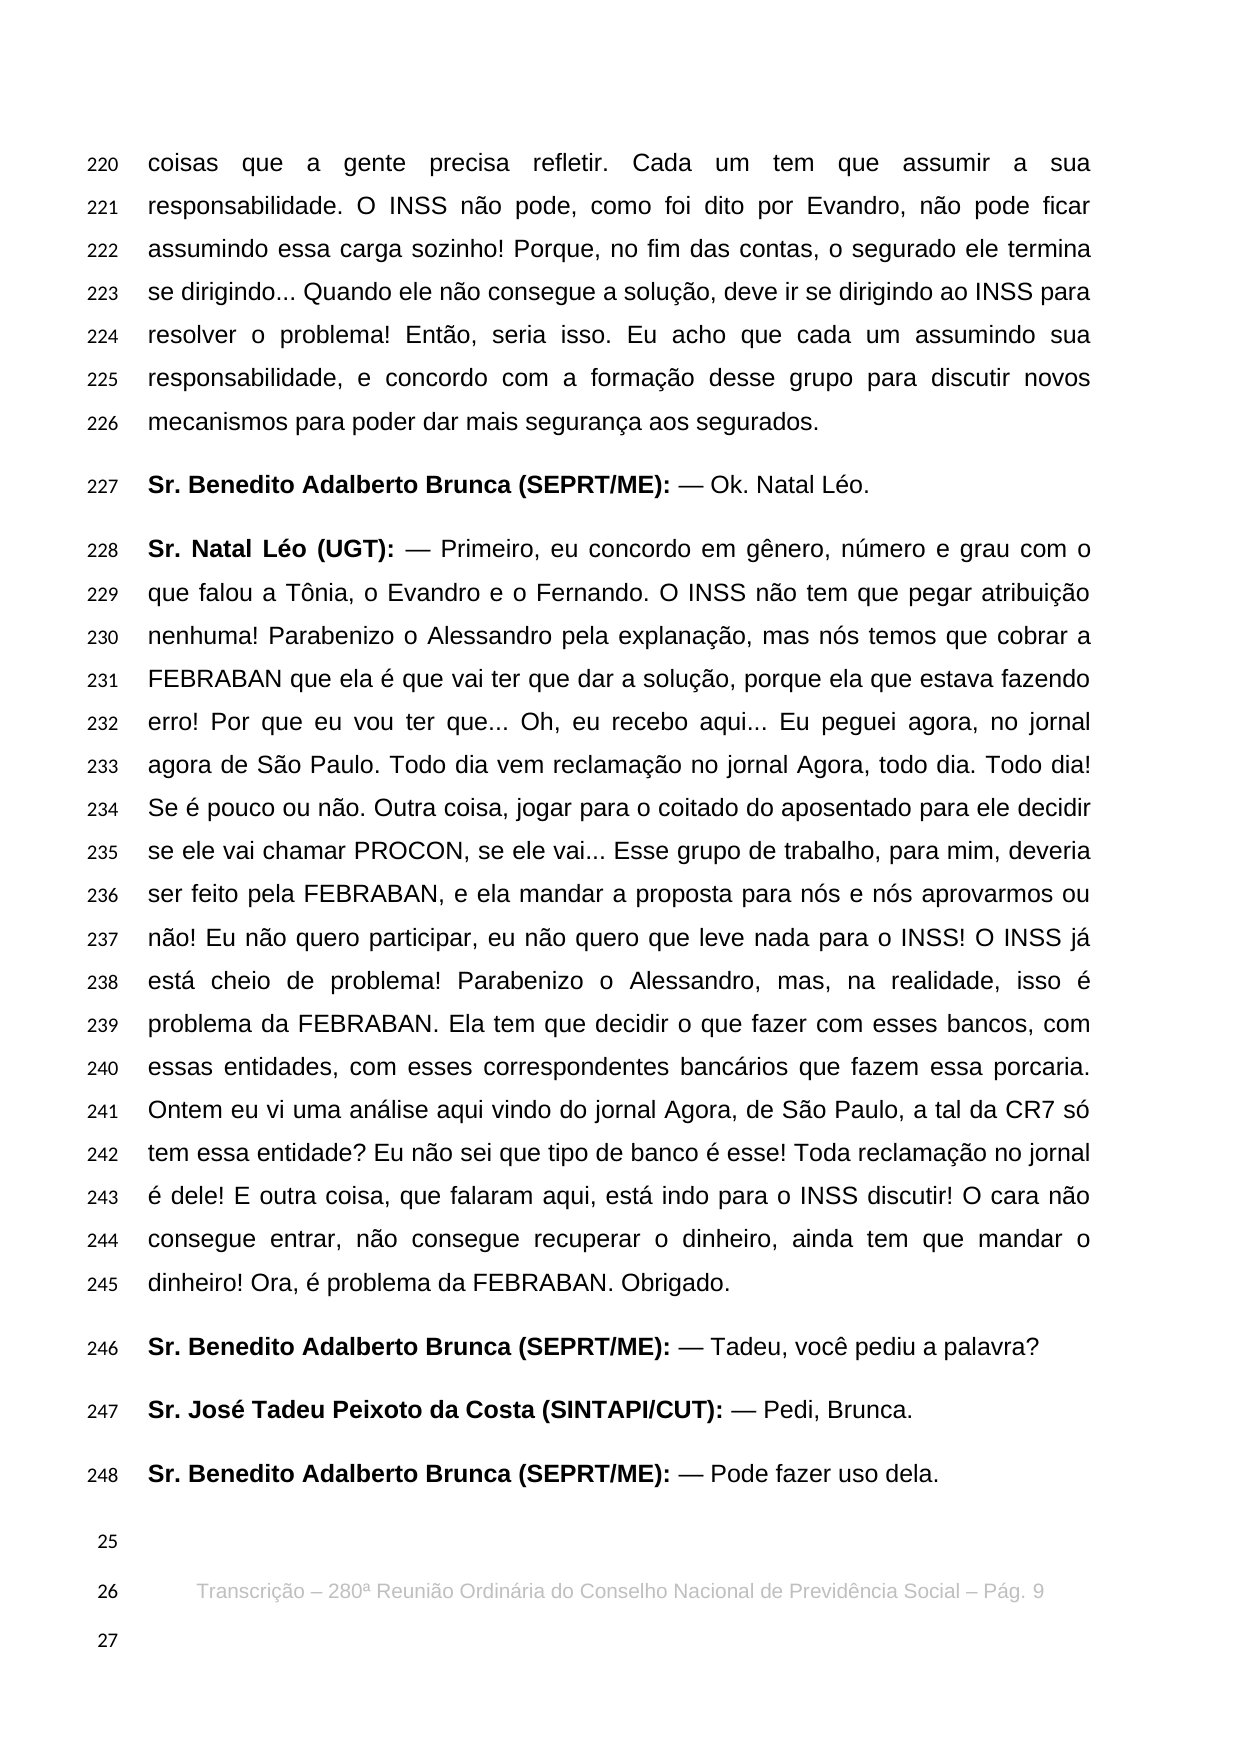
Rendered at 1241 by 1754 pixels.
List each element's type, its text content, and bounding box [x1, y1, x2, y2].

text Sr. José Tadeu Peixoto da Costa (SINTAPI/CUT): — Pedi, Brunca. [148, 1395, 1092, 1424]
text Sr. Benedito Adalberto Brunca (SEPRT/ME): — Pode fazer uso dela. [148, 1459, 1092, 1488]
text Sr. Benedito Adalberto Brunca (SEPRT/ME): — Ok. Natal Léo. [148, 470, 1092, 499]
text Sr. Natal Léo (UGT): — Primeiro, eu concordo em gênero, número e grau com o que falou a Tônia, o Evandro e o Fernando. O INSS não tem que pegar atribuição nenhuma! Parabenizo o Alessandro pela explanação, mas nós temos que cobrar a FEBRABAN que ela é que vai ter que dar a solução, porque ela que estava fazendo erro! Por que eu vou ter que... Oh, eu recebo aqui... Eu peguei agora, no jornal agora de São Paulo. Todo dia vem reclamação no jornal Agora, todo dia. Todo dia! Se é pouco ou não. Outra coisa, jogar para o coitado do aposentado para ele decidir se ele vai chamar PROCON, se ele vai... Esse grupo de trabalho, para mim, deveria ser feito pela FEBRABAN, e ela mandar a proposta para nós e nós aprovarmos ou não! Eu não quero participar, eu não quero que leve nada para o INSS! O INSS já está cheio de problema! Parabenizo o Alessandro, mas, na realidade, isso é problema da FEBRABAN. Ela tem que decidir o que fazer com esses bancos, com essas entidades, com esses correspondentes bancários que fazem essa porcaria. Ontem eu vi uma análise aqui vindo do jornal Agora, de São Paulo, a tal da CR7 só tem essa entidade? Eu não sei que tipo de banco é esse! Toda reclamação no jornal é dele! E outra coisa, que falaram aqui, está indo para o INSS discutir! O cara não consegue entrar, não consegue recuperar o dinheiro, ainda tem que mandar o dinheiro! Ora, é problema da FEBRABAN. Obrigado. [148, 534, 1092, 1296]
text Sr. Benedito Adalberto Brunca (SEPRT/ME): — Tadeu, você pediu a palavra? [148, 1331, 1092, 1360]
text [148, 148, 1092, 435]
